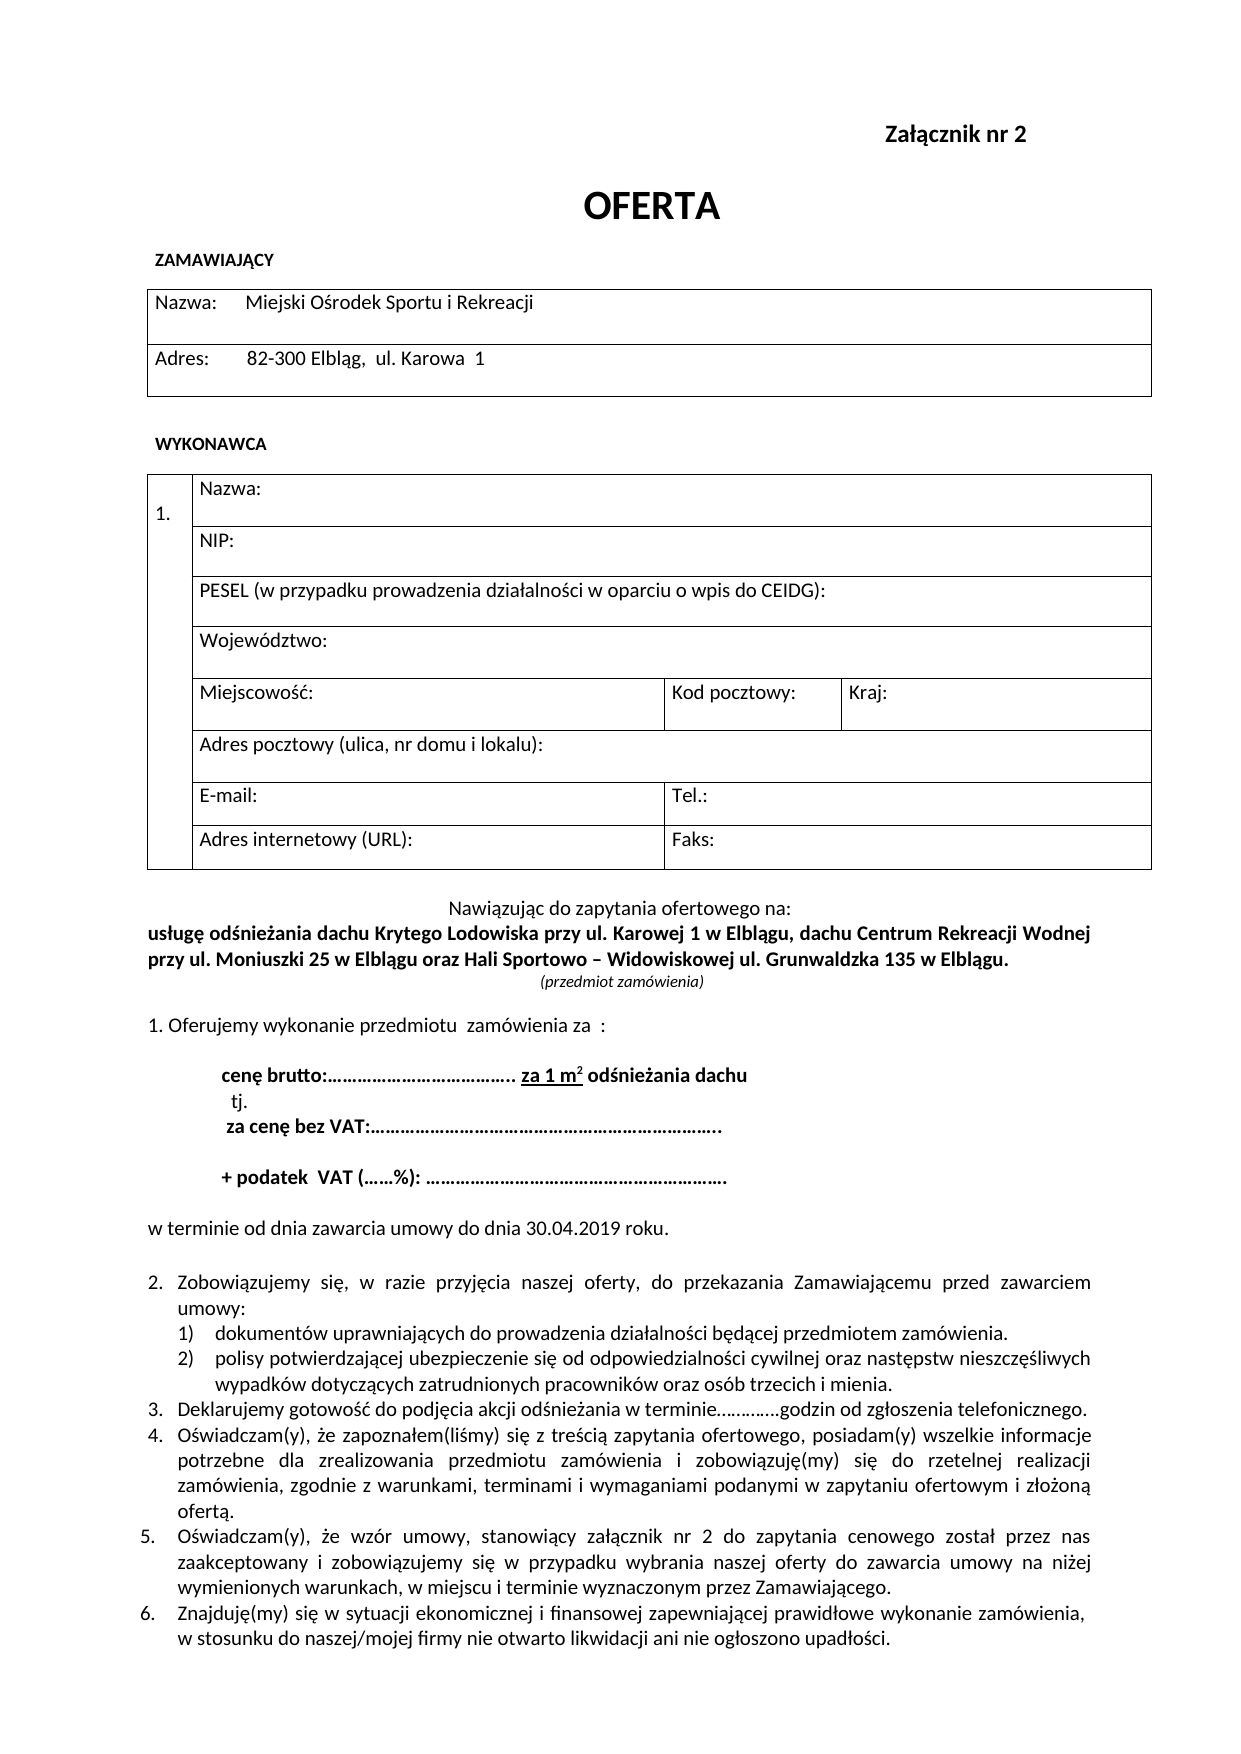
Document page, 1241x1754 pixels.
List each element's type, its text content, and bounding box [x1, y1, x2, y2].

text 1. Oferujemy wykonanie przedmiotu zamówienia za : [148, 1012, 1093, 1037]
text za cenę bez VAT:…………………………………………………………….. [148, 1113, 1093, 1139]
table_cell Nazwa: [193, 475, 1151, 526]
list Oświadczam(y), że wzór umowy, stanowiący załącznik nr 2 do zapytania cenowego został przez nas zaakceptowany i zobowiązujemy się w przypadku wybrania naszej oferty do zawarcia umowy na niżej wymienionych warunkach, w miejscu i terminie wyznaczonym przez Zamawiającego. [140, 1523, 1093, 1600]
text Nawiązując do zapytania ofertowego na: [148, 895, 1093, 920]
text tj. [148, 1088, 1093, 1113]
list Zobowiązujemy się, w razie przyjęcia naszej oferty, do przekazania Zamawiającemu przed zawarciem umowy: [148, 1269, 1093, 1320]
table_cell Miejscowość: [193, 679, 664, 730]
text (przedmiot zamówienia) [148, 971, 1093, 991]
text + podatek VAT (……%): ……………………………………………………. [148, 1164, 1093, 1190]
table_cell Adres: 82-300 Elbląg, ul. Karowa 1 [148, 345, 1151, 396]
text w terminie od dnia zawarcia umowy do dnia 30.04.2019 roku. [148, 1215, 1093, 1241]
table_cell NIP: [193, 527, 1151, 576]
table_cell Kod pocztowy: [665, 679, 841, 730]
table_cell Kraj: [842, 679, 1151, 730]
list Deklarujemy gotowość do podjęcia akcji odśnieżania w terminie………….godzin od zgłoszenia telefonicznego. [148, 1396, 1093, 1422]
table_cell Faks: [665, 826, 1151, 868]
list Oświadczam(y), że zapoznałem(liśmy) się z treścią zapytania ofertowego, posiadam(y) wszelkie informacje potrzebne dla zrealizowania przedmiotu zamówienia i zobowiązuję(my) się do rzetelnej realizacji zamówienia, zgodnie z warunkami, terminami i wymaganiami podanymi w zapytaniu ofertowym i złożoną ofertą. [148, 1422, 1093, 1523]
table_cell Województwo: [193, 627, 1151, 678]
table_cell Adres internetowy (URL): [193, 826, 664, 868]
table_cell E-mail: [193, 783, 664, 825]
table_cell Adres pocztowy (ulica, nr domu i lokalu): [193, 731, 1151, 782]
text usługę odśnieżania dachu Krytego Lodowiska przy ul. Karowej 1 w Elblągu, dachu Centrum Rekreacji Wodnej przy ul. Moniuszki 25 w Elblągu oraz Hali Sportowo – Widowiskowej ul. Grunwaldzka 135 w Elblągu. [148, 920, 1093, 971]
list polisy potwierdzającej ubezpieczenie się od odpowiedzialności cywilnej oraz następstw nieszczęśliwych wypadków dotyczących zatrudnionych pracowników oraz osób trzecich i mienia. [177, 1346, 1093, 1396]
text cenę brutto:……………………………….. za 1 m2 odśnieżania dachu [148, 1063, 1093, 1088]
table_cell Tel.: [665, 783, 1151, 825]
text Załącznik nr 2 [811, 118, 1093, 179]
list dokumentów uprawniających do prowadzenia działalności będącej przedmiotem zamówienia. [177, 1320, 1093, 1346]
table_cell Nazwa: Miejski Ośrodek Sportu i Rekreacji [148, 290, 1151, 344]
table_header WYKONAWCA [148, 415, 1152, 474]
table_header ZAMAWIAJĄCY [148, 230, 1152, 288]
table_cell PESEL (w przypadku prowadzenia działalności w oparciu o wpis do CEIDG): [193, 577, 1151, 626]
table_cell 1. [148, 475, 192, 868]
text OFERTA [443, 179, 1093, 230]
list Znajduję(my) się w sytuacji ekonomicznej i finansowej zapewniającej prawidłowe wykonanie zamówienia, w stosunku do naszej/mojej firmy nie otwarto likwidacji ani nie ogłoszono upadłości. [140, 1600, 1093, 1651]
